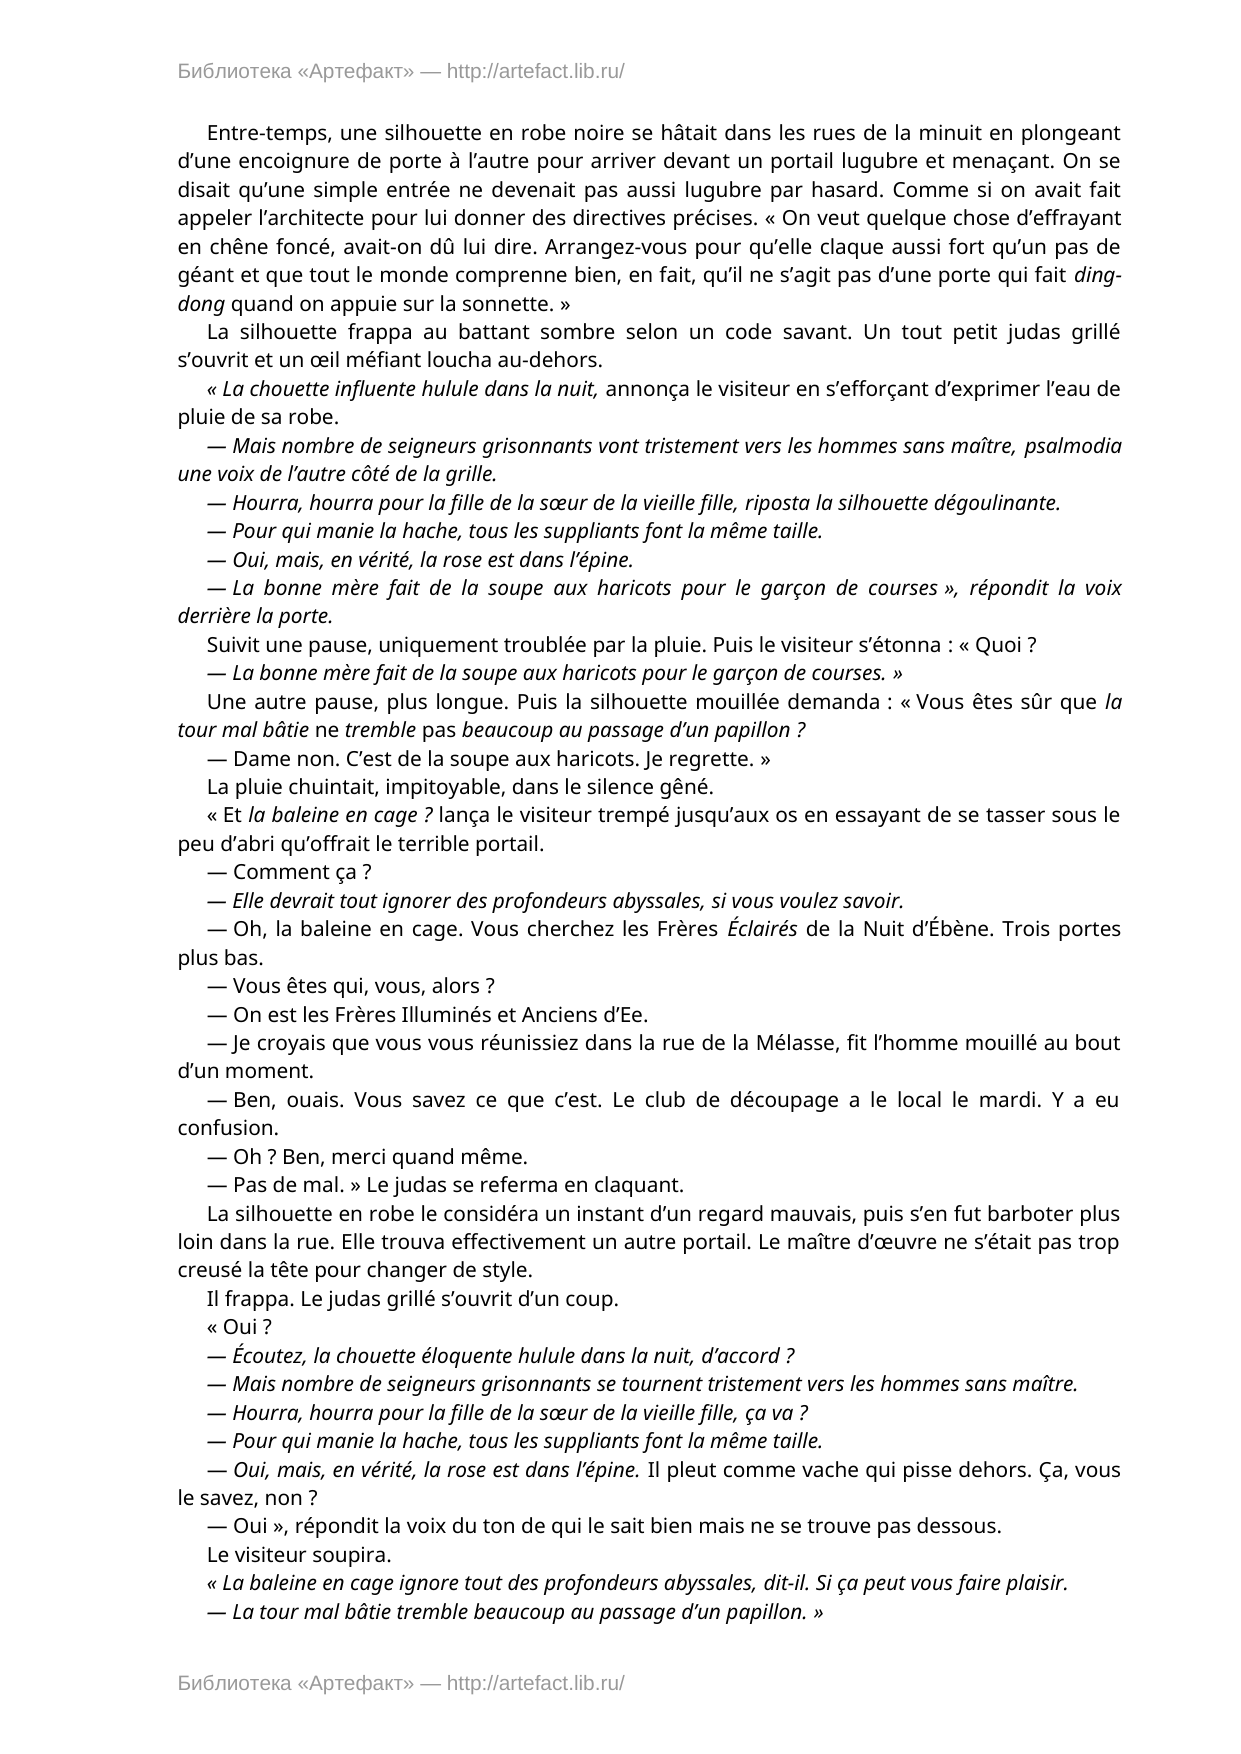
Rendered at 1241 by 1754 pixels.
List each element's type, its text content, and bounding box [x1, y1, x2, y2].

text Entre-temps, une silhouette en robe noire se hâtait dans les rues de la minuit en plongeant d’une encoignure de porte à l’autre pour arriver devant un portail lugubre et menaçant. On se disait qu’une simple entrée ne devenait pas aussi lugubre par hasard. Comme si on avait fait appeler l’architecte pour lui donner des directives précises. « On veut quelque chose d’effrayant en chêne foncé, avait-on dû lui dire. Arrangez-vous pour qu’elle claque aussi fort qu’un pas de géant et que tout le monde comprenne bien, en fait, qu’il ne s’agit pas d’une porte qui fait ding-dong quand on appuie sur la sonnette. » [177, 118, 1122, 317]
text — Mais nombre de seigneurs grisonnants se tournent tristement vers les hommes sans maître. [177, 1369, 1122, 1398]
text « La chouette influente hulule dans la nuit, annonça le visiteur en s’efforçant d’exprimer l’eau de pluie de sa robe. [177, 374, 1122, 431]
text — Pour qui manie la hache, tous les suppliants font la même taille. [177, 516, 1122, 545]
text Le visiteur soupira. [177, 1540, 1122, 1568]
text La silhouette frappa au battant sombre selon un code savant. Un tout petit judas grillé s’ouvrit et un œil méfiant loucha au-dehors. [177, 317, 1122, 374]
text — La bonne mère fait de la soupe aux haricots pour le garçon de courses », répondit la voix derrière la porte. [177, 573, 1122, 630]
text — Je croyais que vous vous réunissiez dans la rue de la Mélasse, fit l’homme mouillé au bout d’un moment. [177, 1028, 1122, 1085]
text — On est les Frères Illuminés et Anciens d’Ee. [177, 1000, 1122, 1028]
text — Oui, mais, en vérité, la rose est dans l’épine. Il pleut comme vache qui pisse dehors. Ça, vous le savez, non ? [177, 1455, 1122, 1512]
text — Oh, la baleine en cage. Vous cherchez les Frères Éclairés de la Nuit d’Ébène. Trois portes plus bas. [177, 914, 1122, 971]
text — Elle devrait tout ignorer des profondeurs abyssales, si vous voulez savoir. [177, 886, 1122, 914]
text « Et la baleine en cage ? lança le visiteur trempé jusqu’aux os en essayant de se tasser sous le peu d’abri qu’offrait le terrible portail. [177, 801, 1122, 857]
text — Écoutez, la chouette éloquente hulule dans la nuit, d’accord ? [177, 1341, 1122, 1369]
text — Hourra, hourra pour la fille de la sœur de la vieille fille, riposta la silhouette dégoulinante. [177, 488, 1122, 516]
text Il frappa. Le judas grillé s’ouvrit d’un coup. [177, 1284, 1122, 1312]
text La silhouette en robe le considéra un instant d’un regard mauvais, puis s’en fut barboter plus loin dans la rue. Elle trouva effectivement un autre portail. Le maître d’œuvre ne s’était pas trop creusé la tête pour changer de style. [177, 1199, 1122, 1284]
text — Comment ça ? [177, 857, 1122, 886]
text — Vous êtes qui, vous, alors ? [177, 971, 1122, 1000]
text Suivit une pause, uniquement troublée par la pluie. Puis le visiteur s’étonna : « Quoi ? [177, 630, 1122, 658]
text — Oui, mais, en vérité, la rose est dans l’épine. [177, 545, 1122, 573]
text — Oui », répondit la voix du ton de qui le sait bien mais ne se trouve pas dessous. [177, 1512, 1122, 1540]
text Une autre pause, plus longue. Puis la silhouette mouillée demanda : « Vous êtes sûr que la tour mal bâtie ne tremble pas beaucoup au passage d’un papillon ? [177, 687, 1122, 744]
text « Oui ? [177, 1312, 1122, 1341]
text — Hourra, hourra pour la fille de la sœur de la vieille fille, ça va ? [177, 1398, 1122, 1426]
text — Oh ? Ben, merci quand même. [177, 1142, 1122, 1170]
text La pluie chuintait, impitoyable, dans le silence gêné. [177, 772, 1122, 801]
text « La baleine en cage ignore tout des profondeurs abyssales, dit-il. Si ça peut vous faire plaisir. [177, 1568, 1122, 1597]
text — Pour qui manie la hache, tous les suppliants font la même taille. [177, 1426, 1122, 1455]
text — Dame non. C’est de la soupe aux haricots. Je regrette. » [177, 744, 1122, 772]
text — La tour mal bâtie tremble beaucoup au passage d’un papillon. » [177, 1597, 1122, 1625]
text — Mais nombre de seigneurs grisonnants vont tristement vers les hommes sans maître, psalmodia une voix de l’autre côté de la grille. [177, 431, 1122, 488]
text — La bonne mère fait de la soupe aux haricots pour le garçon de courses. » [177, 658, 1122, 687]
text — Pas de mal. » Le judas se referma en claquant. [177, 1170, 1122, 1199]
text — Ben, ouais. Vous savez ce que c’est. Le club de découpage a le local le mardi. Y a eu confusion. [177, 1085, 1122, 1142]
